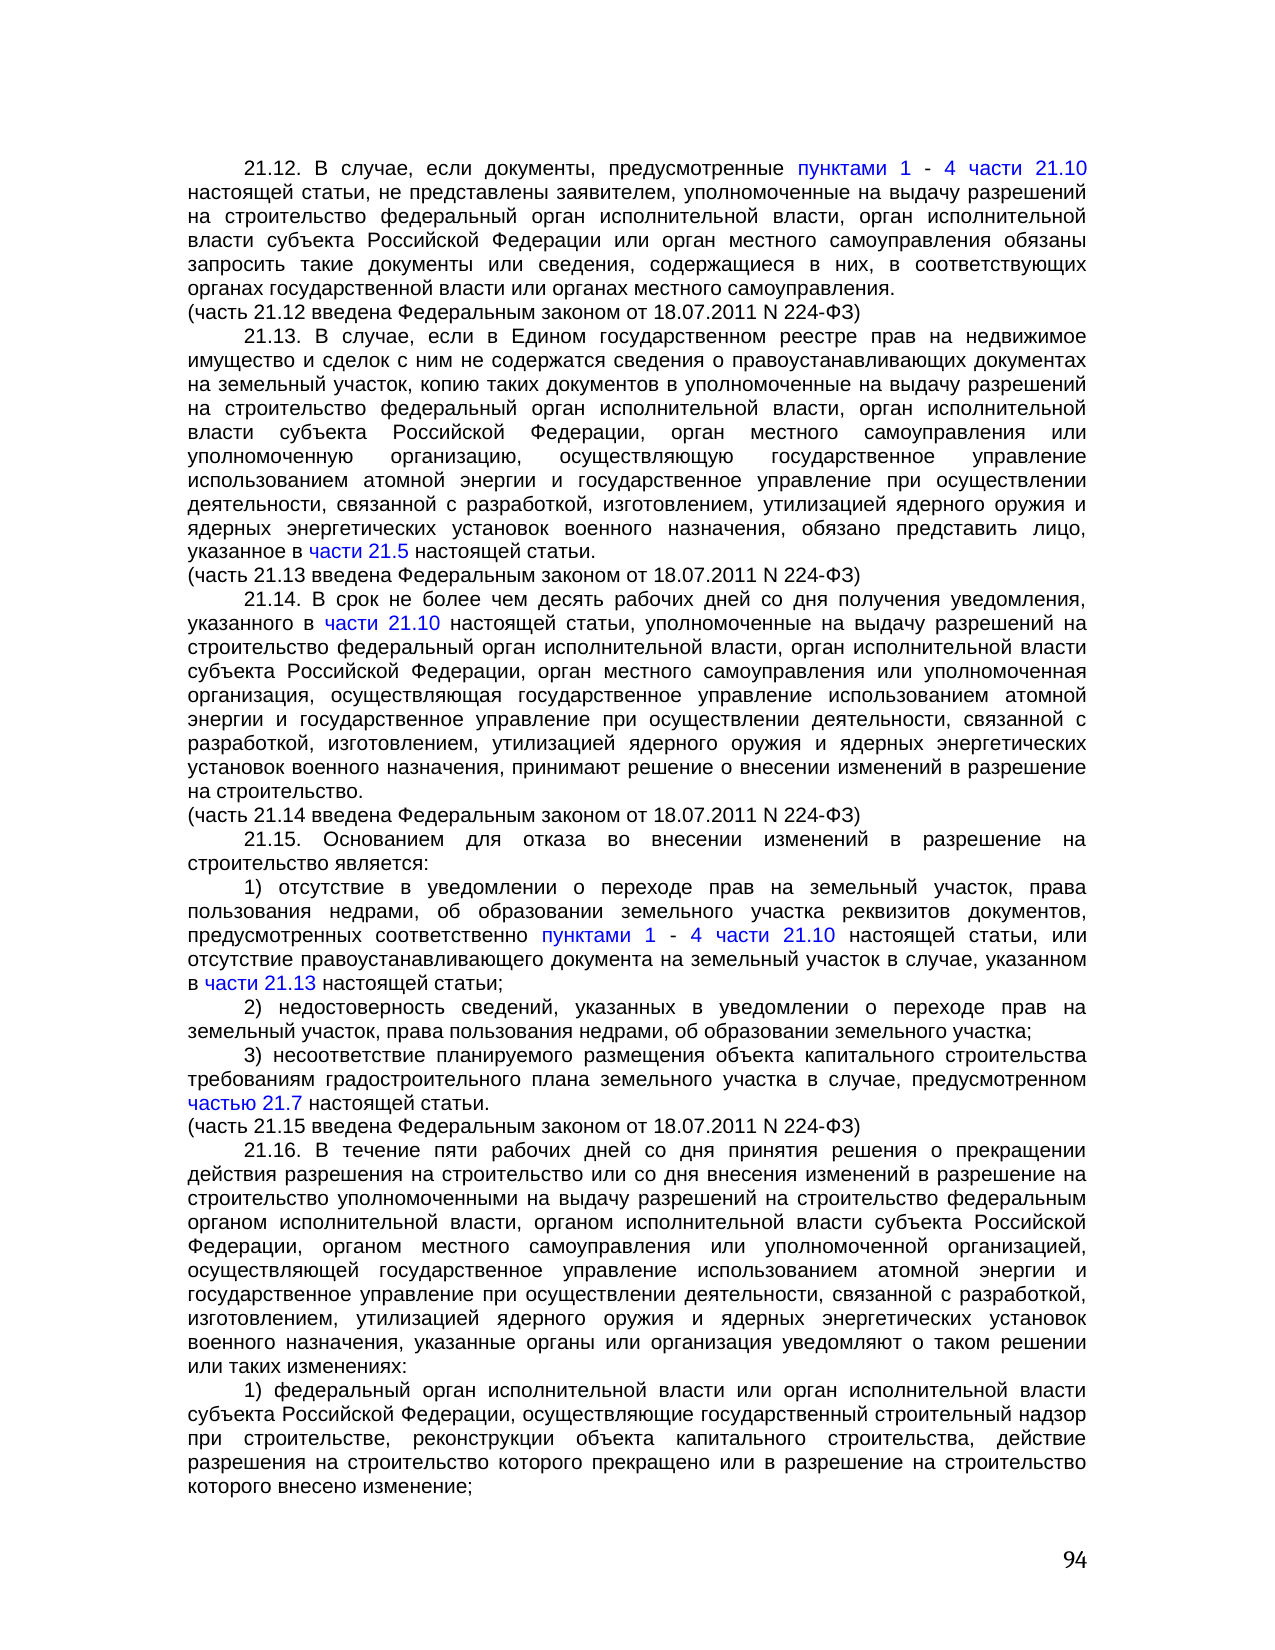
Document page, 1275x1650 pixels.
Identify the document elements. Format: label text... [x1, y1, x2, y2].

text (часть 21.13 введена Федеральным законом от 18.07.2011 N 224-ФЗ) [187, 563, 1087, 587]
text 1) федеральный орган исполнительной власти или орган исполнительной власти субъекта Российской Федерации, осуществляющие государственный строительный надзор при строительстве, реконструкции объекта капитального строительства, действие разрешения на строительство которого прекращено или в разрешение на строительство которого внесено изменение; [187, 1378, 1087, 1498]
text 21.13. В случае, если в Едином государственном реестре прав на недвижимое имущество и сделок с ним не содержатся сведения о правоустанавливающих документах на земельный участок, копию таких документов в уполномоченные на выдачу разрешений на строительство федеральный орган исполнительной власти, орган исполнительной власти субъекта Российской Федерации, орган местного самоуправления или уполномоченную организацию, осуществляющую государственное управление использованием атомной энергии и государственное управление при осуществлении деятельности, связанной с разработкой, изготовлением, утилизацией ядерного оружия и ядерных энергетических установок военного назначения, обязано представить лицо, указанное в части 21.5 настоящей статьи. [187, 324, 1087, 563]
text 21.15. Основанием для отказа во внесении изменений в разрешение на строительство является: [187, 827, 1087, 875]
text 2) недостоверность сведений, указанных в уведомлении о переходе прав на земельный участок, права пользования недрами, об образовании земельного участка; [187, 994, 1087, 1042]
text (часть 21.12 введена Федеральным законом от 18.07.2011 N 224-ФЗ) [187, 300, 1087, 324]
text 1) отсутствие в уведомлении о переходе прав на земельный участок, права пользования недрами, об образовании земельного участка реквизитов документов, предусмотренных соответственно пунктами 1 - 4 части 21.10 настоящей статьи, или отсутствие правоустанавливающего документа на земельный участок в случае, указанном в части 21.13 настоящей статьи; [187, 875, 1087, 994]
text 21.12. В случае, если документы, предусмотренные пунктами 1 - 4 части 21.10 настоящей статьи, не представлены заявителем, уполномоченные на выдачу разрешений на строительство федеральный орган исполнительной власти, орган исполнительной власти субъекта Российской Федерации или орган местного самоуправления обязаны запросить такие документы или сведения, содержащиеся в них, в соответствующих органах государственной власти или органах местного самоуправления. [187, 156, 1087, 300]
text 21.14. В срок не более чем десять рабочих дней со дня получения уведомления, указанного в части 21.10 настоящей статьи, уполномоченные на выдачу разрешений на строительство федеральный орган исполнительной власти, орган исполнительной власти субъекта Российской Федерации, орган местного самоуправления или уполномоченная организация, осуществляющая государственное управление использованием атомной энергии и государственное управление при осуществлении деятельности, связанной с разработкой, изготовлением, утилизацией ядерного оружия и ядерных энергетических установок военного назначения, принимают решение о внесении изменений в разрешение на строительство. [187, 587, 1087, 803]
text 3) несоответствие планируемого размещения объекта капитального строительства требованиям градостроительного плана земельного участка в случае, предусмотренном частью 21.7 настоящей статьи. [187, 1042, 1087, 1114]
text (часть 21.15 введена Федеральным законом от 18.07.2011 N 224-ФЗ) [187, 1114, 1087, 1138]
text (часть 21.14 введена Федеральным законом от 18.07.2011 N 224-ФЗ) [187, 803, 1087, 827]
text 21.16. В течение пяти рабочих дней со дня принятия решения о прекращении действия разрешения на строительство или со дня внесения изменений в разрешение на строительство уполномоченными на выдачу разрешений на строительство федеральным органом исполнительной власти, органом исполнительной власти субъекта Российской Федерации, органом местного самоуправления или уполномоченной организацией, осуществляющей государственное управление использованием атомной энергии и государственное управление при осуществлении деятельности, связанной с разработкой, изготовлением, утилизацией ядерного оружия и ядерных энергетических установок военного назначения, указанные органы или организация уведомляют о таком решении или таких изменениях: [187, 1138, 1087, 1378]
